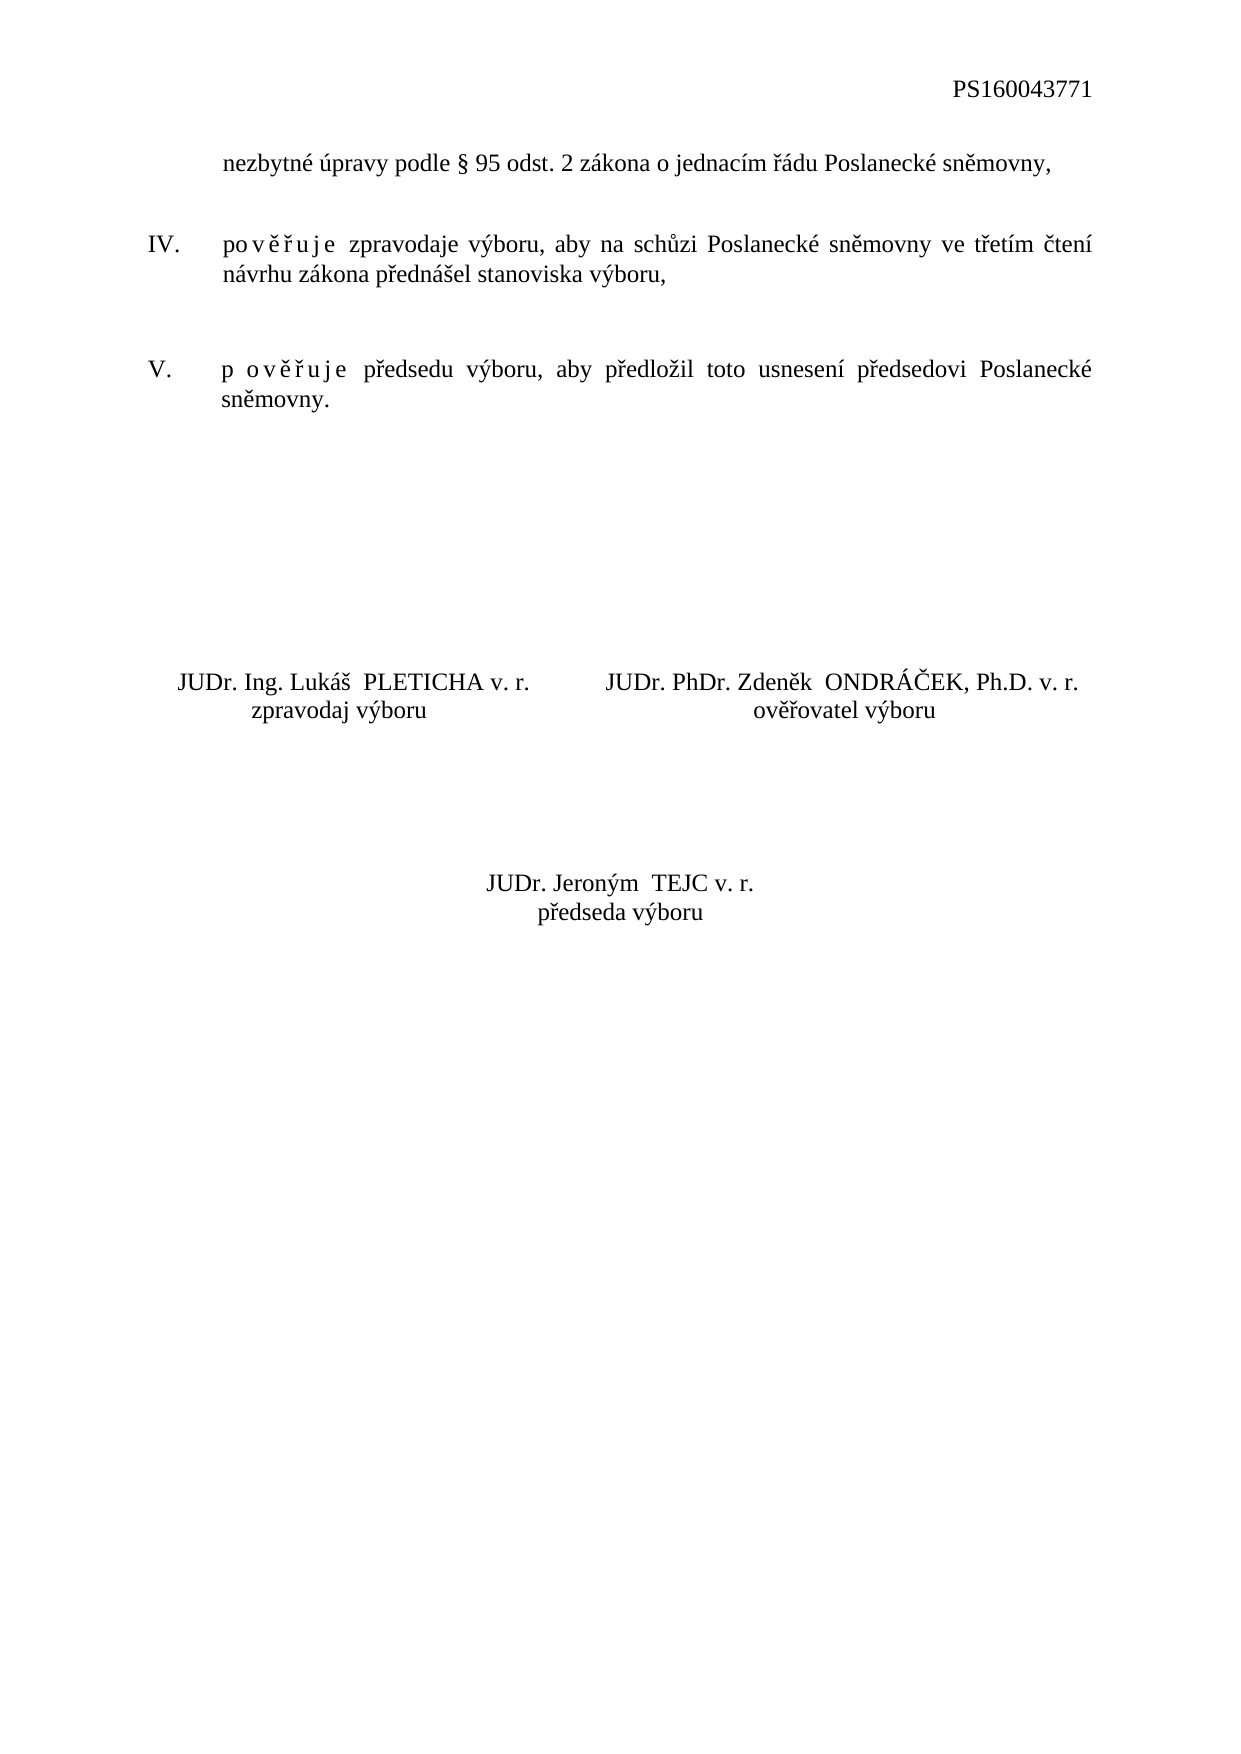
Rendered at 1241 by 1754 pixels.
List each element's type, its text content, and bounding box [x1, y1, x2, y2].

list předseda výboru [260, 897, 1093, 925]
text IV. pověřuje zpravodaje výboru, aby na schůzi Poslanecké sněmovny ve třetím čtení návrhu zákona přednášel stanoviska výboru, [148, 229, 1093, 288]
list zpravodaj výboru ověřovatel výboru [251, 695, 1093, 724]
list JUDr. Jeroným TEJC v. r. [260, 868, 1093, 897]
text V. p ověřuje předsedu výboru, aby předložil toto usnesení předsedovi Poslanecké sněmovny. [148, 354, 1093, 413]
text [146, 148, 1093, 176]
list JUDr. Ing. Lukáš PLETICHA v. r. JUDr. PhDr. Zdeněk ONDRÁČEK, Ph.D. v. r. [177, 667, 1093, 695]
